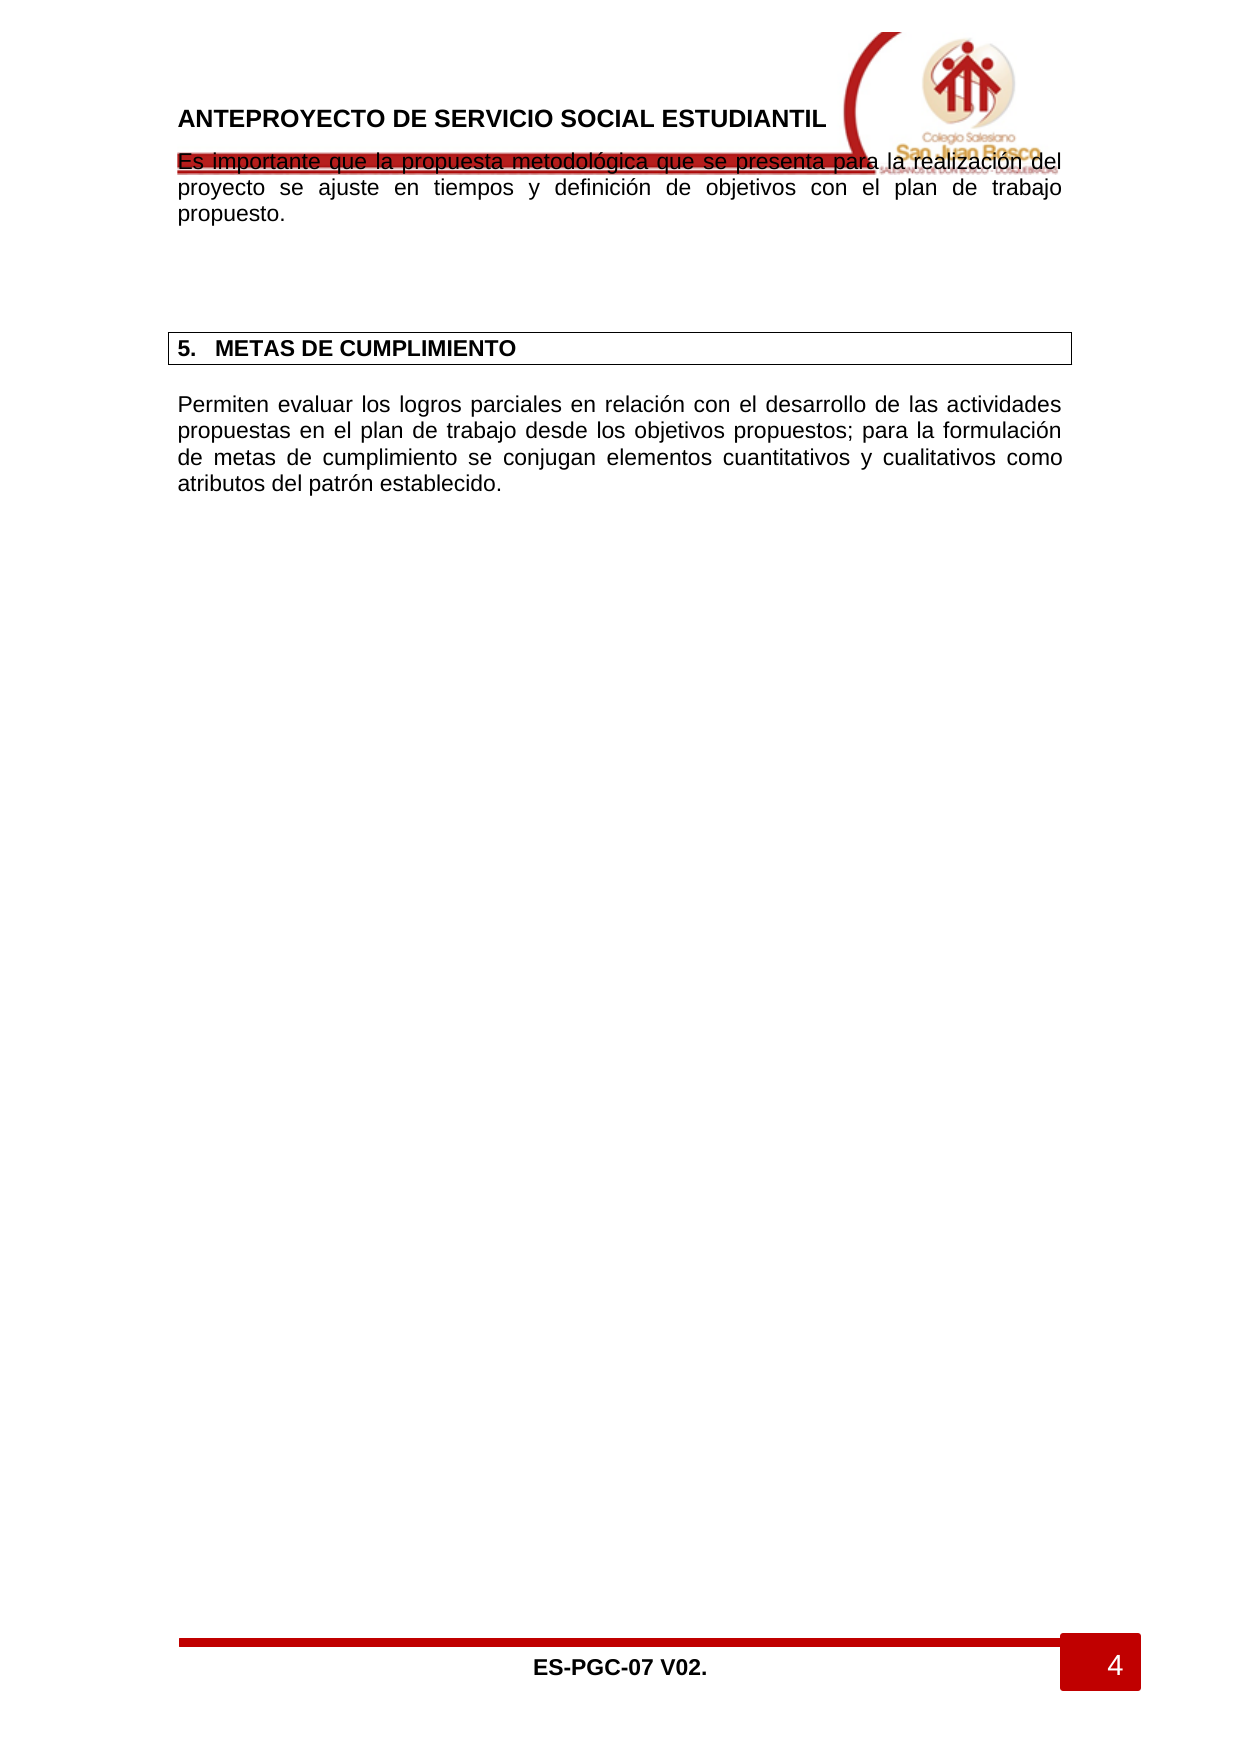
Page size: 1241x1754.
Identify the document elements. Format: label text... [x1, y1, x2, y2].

list METAS DE CUMPLIMIENTO [169, 333, 1071, 364]
text Permiten evaluar los logros parciales en relación con el desarrollo de las actividades propuestas en el plan de trabajo desde los objetivos propuestos; para la formulación de metas de cumplimiento se conjugan elementos cuantitativos y cualitativos como atributos del patrón establecido. [177, 391, 1063, 496]
picture [177, 32, 1063, 148]
text Es importante que la propuesta metodológica que se presenta para la realización del proyecto se ajuste en tiempos y definición de objetivos con el plan de trabajo propuesto. [177, 148, 1063, 227]
